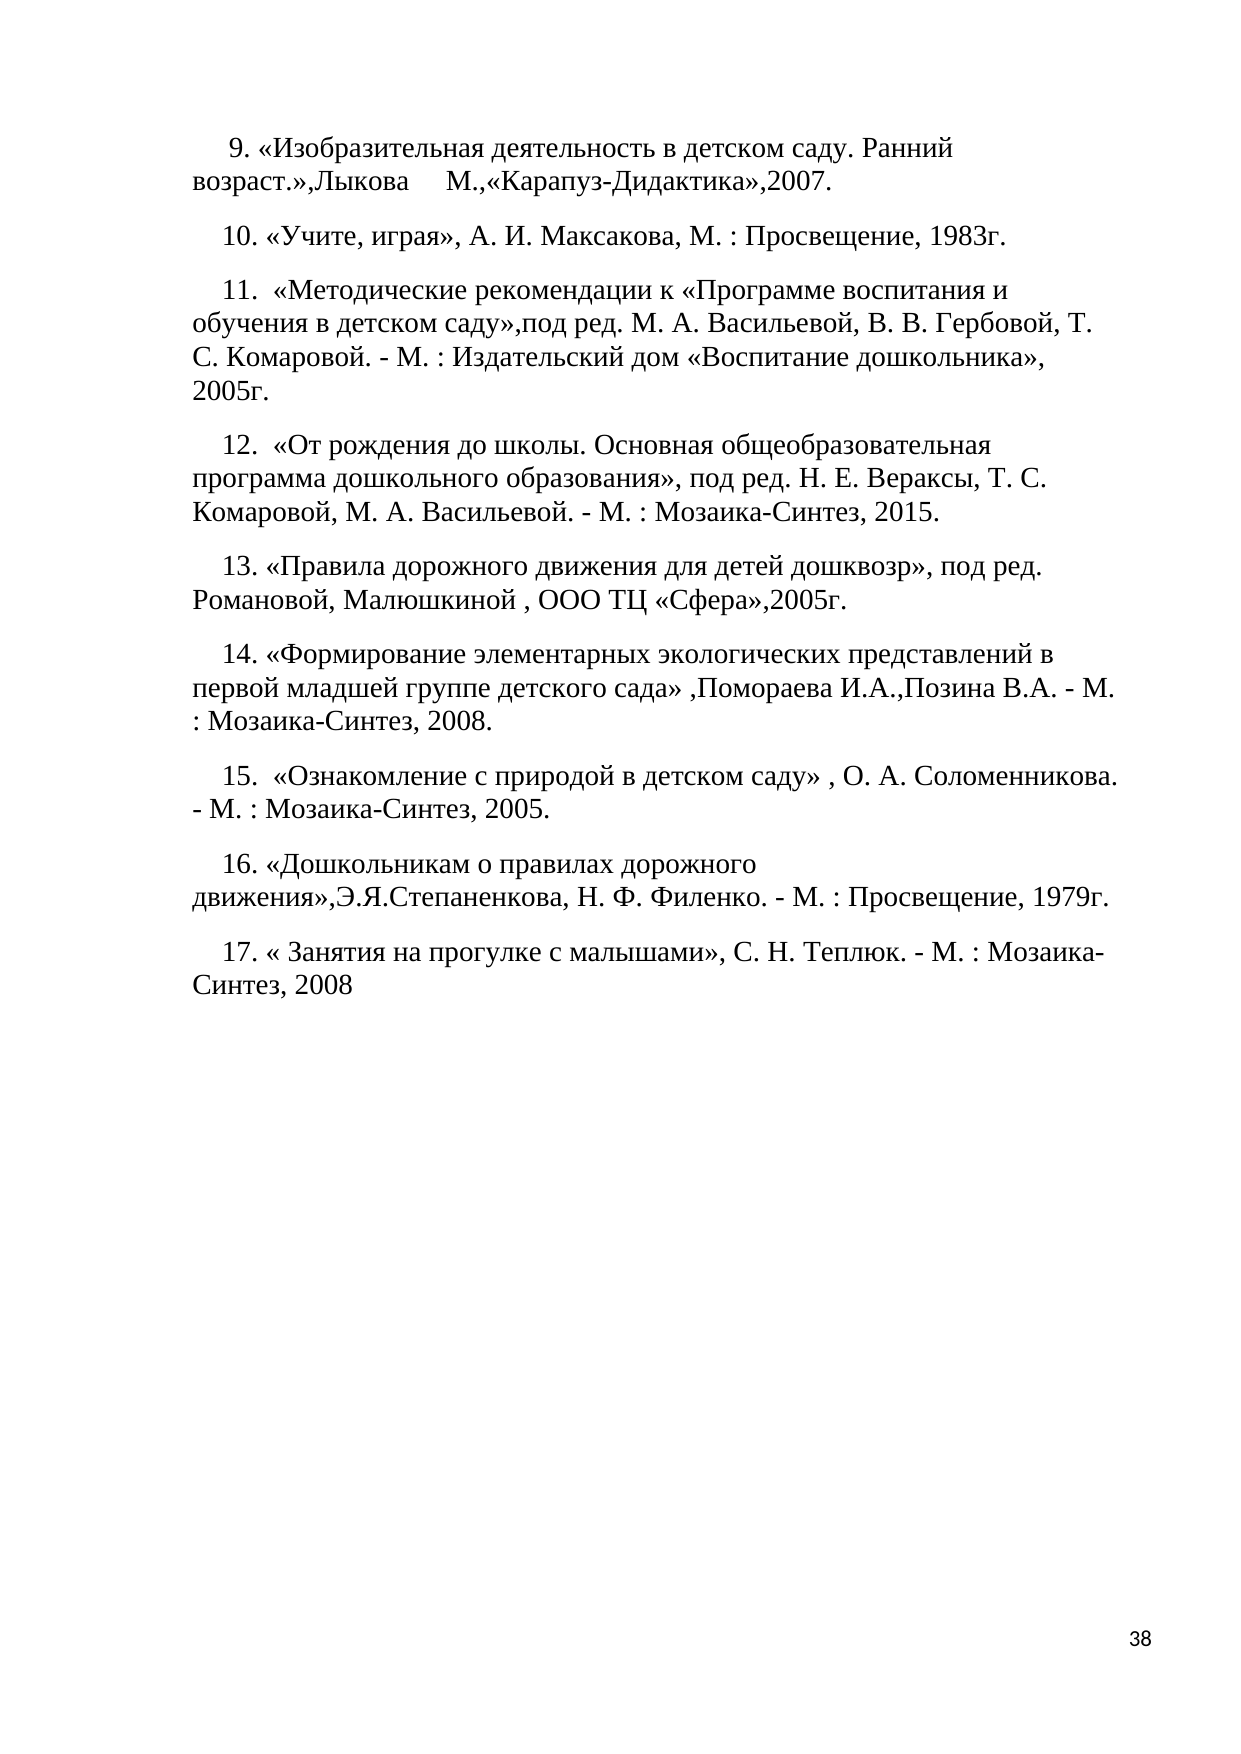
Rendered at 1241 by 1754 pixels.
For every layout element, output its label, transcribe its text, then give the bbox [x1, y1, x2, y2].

text 15. «Ознакомление с природой в детском саду» , О. А. Соломенникова. - М. : Мозаика-Синтез, 2005. [192, 758, 1122, 825]
text 11. «Методические рекомендации к «Программе воспитания и обучения в детском саду»,под ред. М. А. Васильевой, В. В. Гербовой, Т. С. Комаровой. - М. : Издательский дом «Воспитание дошкольника», 2005г. [192, 272, 1122, 406]
text 13. «Правила дорожного движения для детей дошквозр», под ред. Романовой, Малюшкиной , ООО ТЦ «Сфера»,2005г. [192, 548, 1122, 616]
text 14. «Формирование элементарных экологических представлений в первой младшей группе детского сада» ,Помораева И.А.,Позина В.А. - М. : Мозаика-Синтез, 2008. [192, 636, 1122, 737]
text 17. « Занятия на прогулке с малышами», С. Н. Теплюк. - М. : Мозаика-Синтез, 2008 [192, 934, 1122, 1001]
text 12. «От рождения до школы. Основная общеобразовательная программа дошкольного образования», под ред. Н. Е. Вераксы, Т. С. Комаровой, М. А. Васильевой. - М. : Мозаика-Синтез, 2015. [192, 427, 1122, 528]
text 9. «Изобразительная деятельность в детском саду. Ранний возраст.»,Лыкова М.,«Карапуз-Дидактика»,2007. [192, 130, 1122, 197]
text 10. «Учите, играя», А. И. Максакова, М. : Просвещение, 1983г. [192, 218, 1122, 251]
text 16. «Дошкольникам о правилах дорожного движения»,Э.Я.Степаненкова, Н. Ф. Филенко. - М. : Просвещение, 1979г. [192, 846, 1122, 913]
